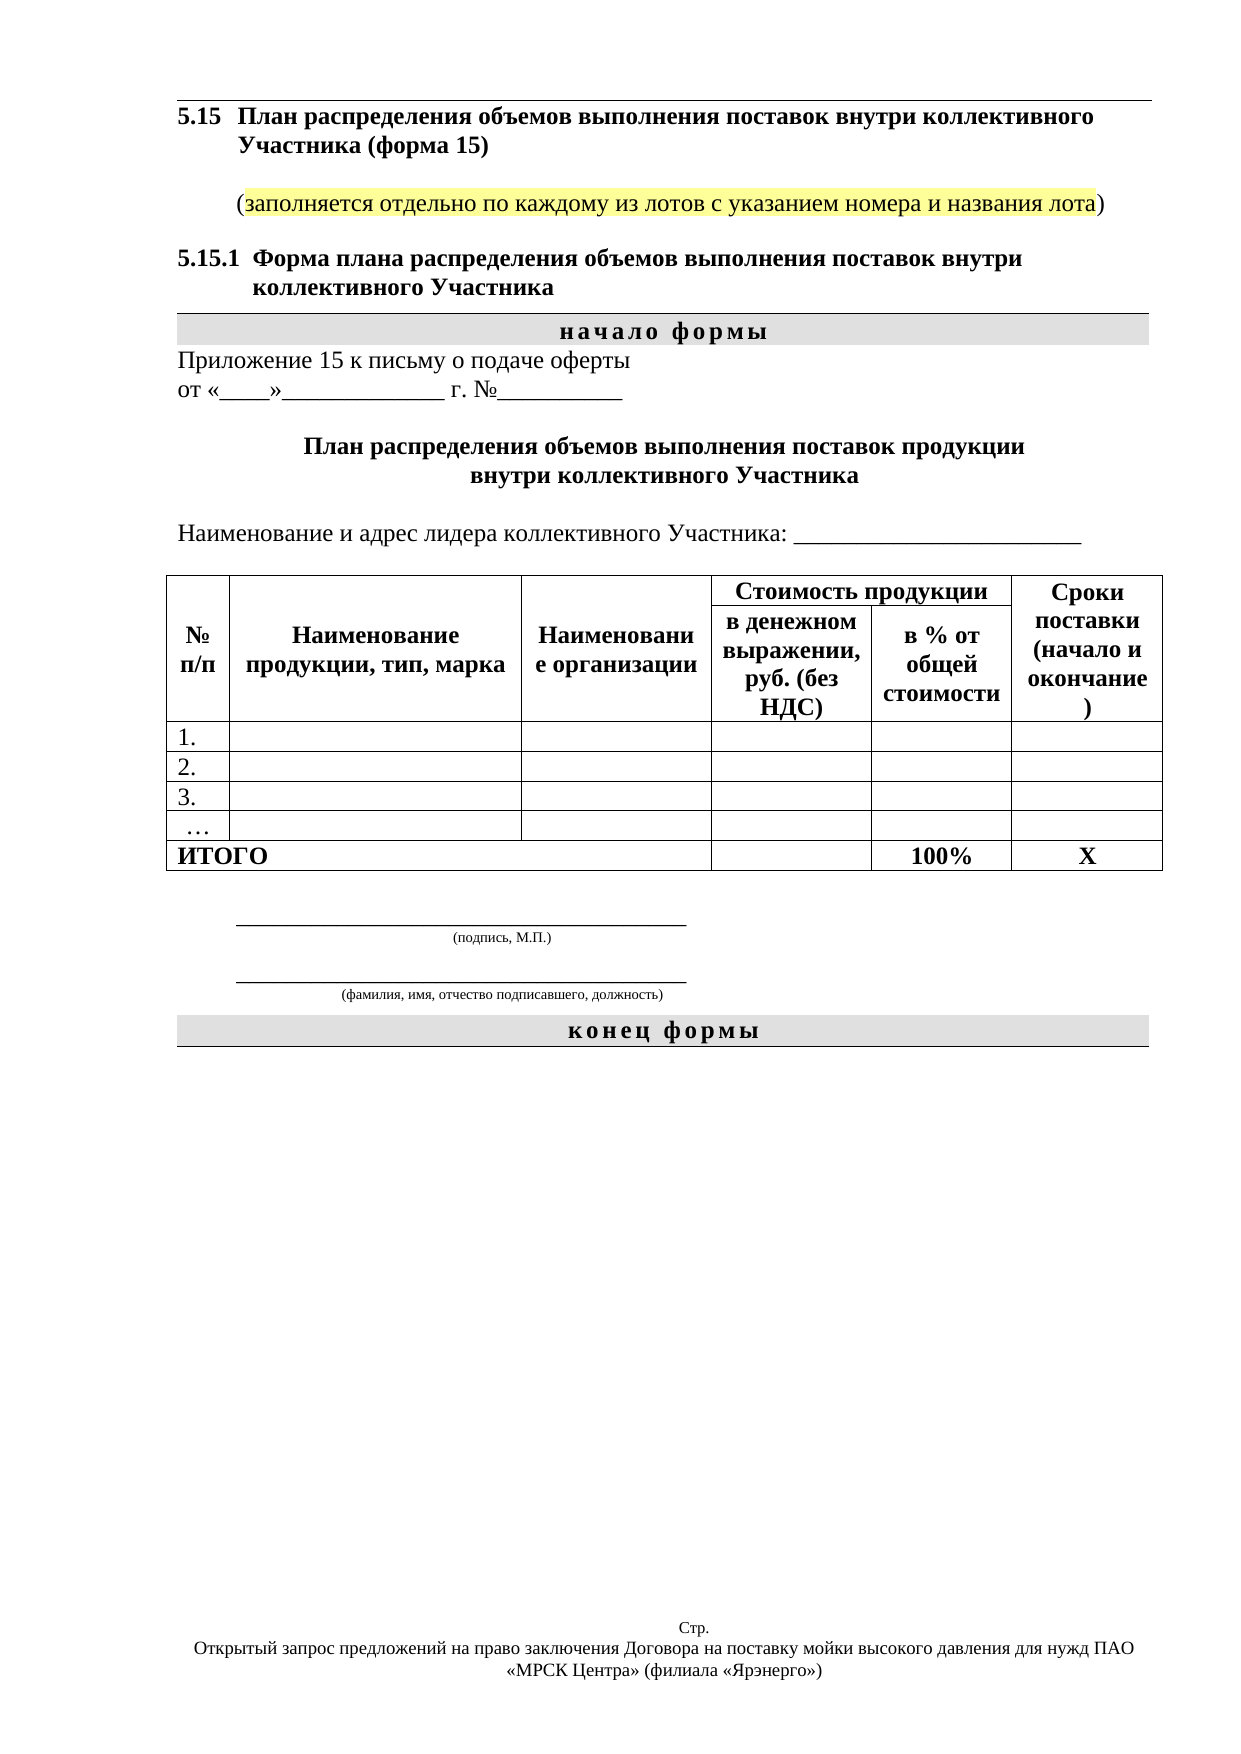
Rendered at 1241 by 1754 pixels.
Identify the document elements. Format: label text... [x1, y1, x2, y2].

table_cell [712, 841, 871, 870]
table_cell … [167, 811, 229, 840]
text начало формы [177, 314, 1149, 345]
table_cell 100% [872, 841, 1011, 870]
table_cell [712, 722, 871, 751]
table_cell [872, 811, 1011, 840]
text Наименование и адрес лидера коллективного Участника: _______________________ [177, 518, 1152, 546]
table_cell [712, 811, 871, 840]
table_header Сроки поставки (начало и окончание) [1012, 576, 1162, 721]
subtitle План распределения объемов выполнения поставок внутри коллективного Участника (форма 15) [177, 101, 1152, 158]
table_cell [230, 722, 521, 751]
table_cell [1012, 722, 1162, 751]
table_cell [1012, 782, 1162, 810]
table_header Наименование организации [522, 576, 711, 721]
table_cell [712, 752, 871, 781]
table_cell [522, 722, 711, 751]
table_cell [522, 811, 711, 840]
table_header № п/п [167, 576, 229, 721]
table_cell [167, 752, 229, 781]
table_cell в % от общей стоимости [872, 606, 1011, 721]
table_cell в денежном выражении, руб. (без НДС) [712, 606, 871, 721]
text (подпись, М.П.) [177, 928, 768, 957]
table_cell [522, 752, 711, 781]
text ____________________________________ [177, 900, 1152, 928]
table_cell [1012, 752, 1162, 781]
text Приложение 15 к письму о подаче оферты от «____»_____________ г. №__________ [177, 345, 1152, 403]
text (фамилия, имя, отчество подписавшего, должность) [177, 986, 768, 1015]
table_cell Х [1012, 841, 1162, 870]
table_cell [230, 752, 521, 781]
table_cell [167, 782, 229, 810]
table_cell [712, 782, 871, 810]
table_header Наименование продукции, тип, марка [230, 576, 521, 721]
table_cell [167, 722, 229, 751]
text конец формы [177, 1015, 1149, 1046]
table_cell [872, 722, 1011, 751]
subtitle Форма плана распределения объемов выполнения поставок внутри коллективного Участника [177, 243, 1152, 301]
table_cell ИТОГО [167, 841, 711, 870]
table_cell [522, 782, 711, 810]
table_cell [872, 782, 1011, 810]
table_cell [230, 782, 521, 810]
table_cell [230, 811, 521, 840]
table_header Стоимость продукции [712, 576, 1011, 605]
text План распределения объемов выполнения поставок продукции внутри коллективного Участника [177, 431, 1152, 489]
text ____________________________________ [177, 957, 1152, 986]
table_cell [1012, 811, 1162, 840]
table_cell [872, 752, 1011, 781]
